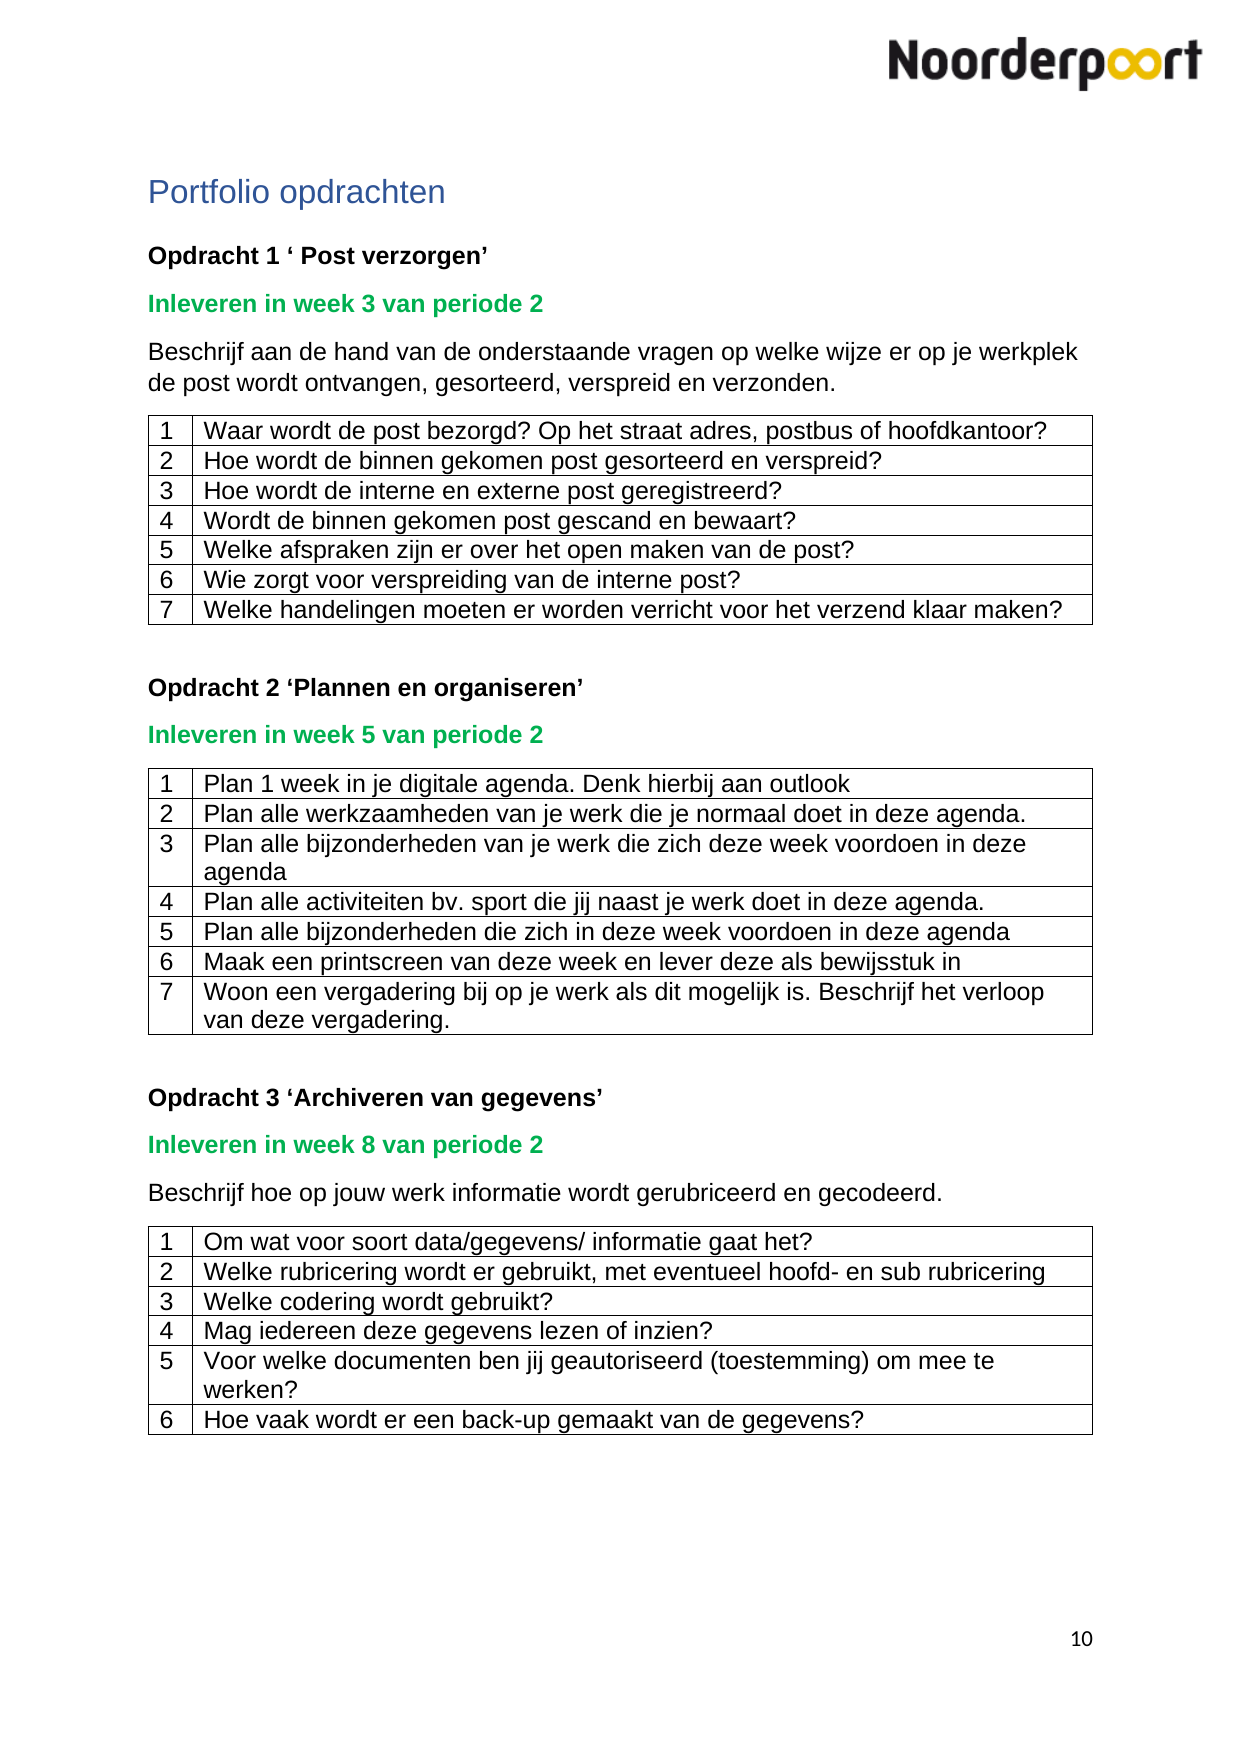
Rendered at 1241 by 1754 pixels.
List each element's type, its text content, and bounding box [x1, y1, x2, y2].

table_header 1 [149, 769, 192, 798]
table_cell Plan alle werkzaamheden van je werk die je normaal doet in deze agenda. [193, 799, 1092, 828]
table_header 1 [149, 1227, 192, 1256]
subtitle Portfolio opdrachten [148, 173, 1093, 211]
table_cell Voor welke documenten ben jij geautoriseerd (toestemming) om mee te werken? [193, 1346, 1092, 1404]
table_cell 3 [149, 476, 192, 505]
text Opdracht 3 ‘Archiveren van gegevens’ [148, 1083, 1093, 1112]
table_cell Hoe wordt de interne en externe post geregistreerd? [193, 476, 1092, 505]
text Inleveren in week 8 van periode 2 [148, 1131, 1093, 1159]
table_cell Welke rubricering wordt er gebruikt, met eventueel hoofd- en sub rubricering [193, 1257, 1092, 1286]
table_cell 5 [149, 536, 192, 564]
table_cell Wie zorgt voor verspreiding van de interne post? [193, 565, 1092, 594]
table_cell Welke handelingen moeten er worden verricht voor het verzend klaar maken? [193, 595, 1092, 624]
table_cell 2 [149, 1257, 192, 1286]
table_cell 2 [149, 446, 192, 475]
text Beschrijf aan de hand van de onderstaande vragen op welke wijze er op je werkplek de post wordt ontvangen, gesorteerd, verspreid en verzonden. [148, 337, 1093, 396]
table_cell Woon een vergadering bij op je werk als dit mogelijk is. Beschrijf het verloop van deze vergadering. [193, 977, 1092, 1034]
text Inleveren in week 5 van periode 2 [148, 720, 1093, 749]
text Beschrijf hoe op jouw werk informatie wordt gerubriceerd en gecodeerd. [148, 1178, 1093, 1207]
table_cell 6 [149, 947, 192, 976]
table_header Plan 1 week in je digitale agenda. Denk hierbij aan outlook [193, 769, 1092, 798]
table_cell 4 [149, 1316, 192, 1345]
table_header 1 [149, 416, 192, 445]
table_cell Maak een printscreen van deze week en lever deze als bewijsstuk in [193, 947, 1092, 976]
text Opdracht 2 ‘Plannen en organiseren’ [148, 673, 1093, 701]
table_cell 3 [149, 1287, 192, 1315]
table_cell 2 [149, 799, 192, 828]
table_cell 5 [149, 1346, 192, 1404]
table_cell 3 [149, 829, 192, 886]
text Inleveren in week 3 van periode 2 [148, 289, 1093, 318]
table_cell Hoe vaak wordt er een back-up gemaakt van de gegevens? [193, 1405, 1092, 1433]
table_cell 4 [149, 506, 192, 534]
table_cell Plan alle bijzonderheden van je werk die zich deze week voordoen in deze agenda [193, 829, 1092, 886]
picture [882, 31, 1205, 93]
text Opdracht 1 ‘ Post verzorgen’ [148, 241, 1093, 270]
table_cell 6 [149, 565, 192, 594]
table_cell Hoe wordt de binnen gekomen post gesorteerd en verspreid? [193, 446, 1092, 475]
table_cell Mag iedereen deze gegevens lezen of inzien? [193, 1316, 1092, 1345]
table_cell Welke codering wordt gebruikt? [193, 1287, 1092, 1315]
table_header Waar wordt de post bezorgd? Op het straat adres, postbus of hoofdkantoor? [193, 416, 1092, 445]
table_cell 7 [149, 595, 192, 624]
table_header Om wat voor soort data/gegevens/ informatie gaat het? [193, 1227, 1092, 1256]
table_cell Wordt de binnen gekomen post gescand en bewaart? [193, 506, 1092, 534]
table_cell 4 [149, 887, 192, 916]
table_cell 5 [149, 917, 192, 946]
table_cell Plan alle bijzonderheden die zich in deze week voordoen in deze agenda [193, 917, 1092, 946]
table_cell 6 [149, 1405, 192, 1433]
table_cell Welke afspraken zijn er over het open maken van de post? [193, 536, 1092, 564]
table_cell Plan alle activiteiten bv. sport die jij naast je werk doet in deze agenda. [193, 887, 1092, 916]
table_cell 7 [149, 977, 192, 1034]
